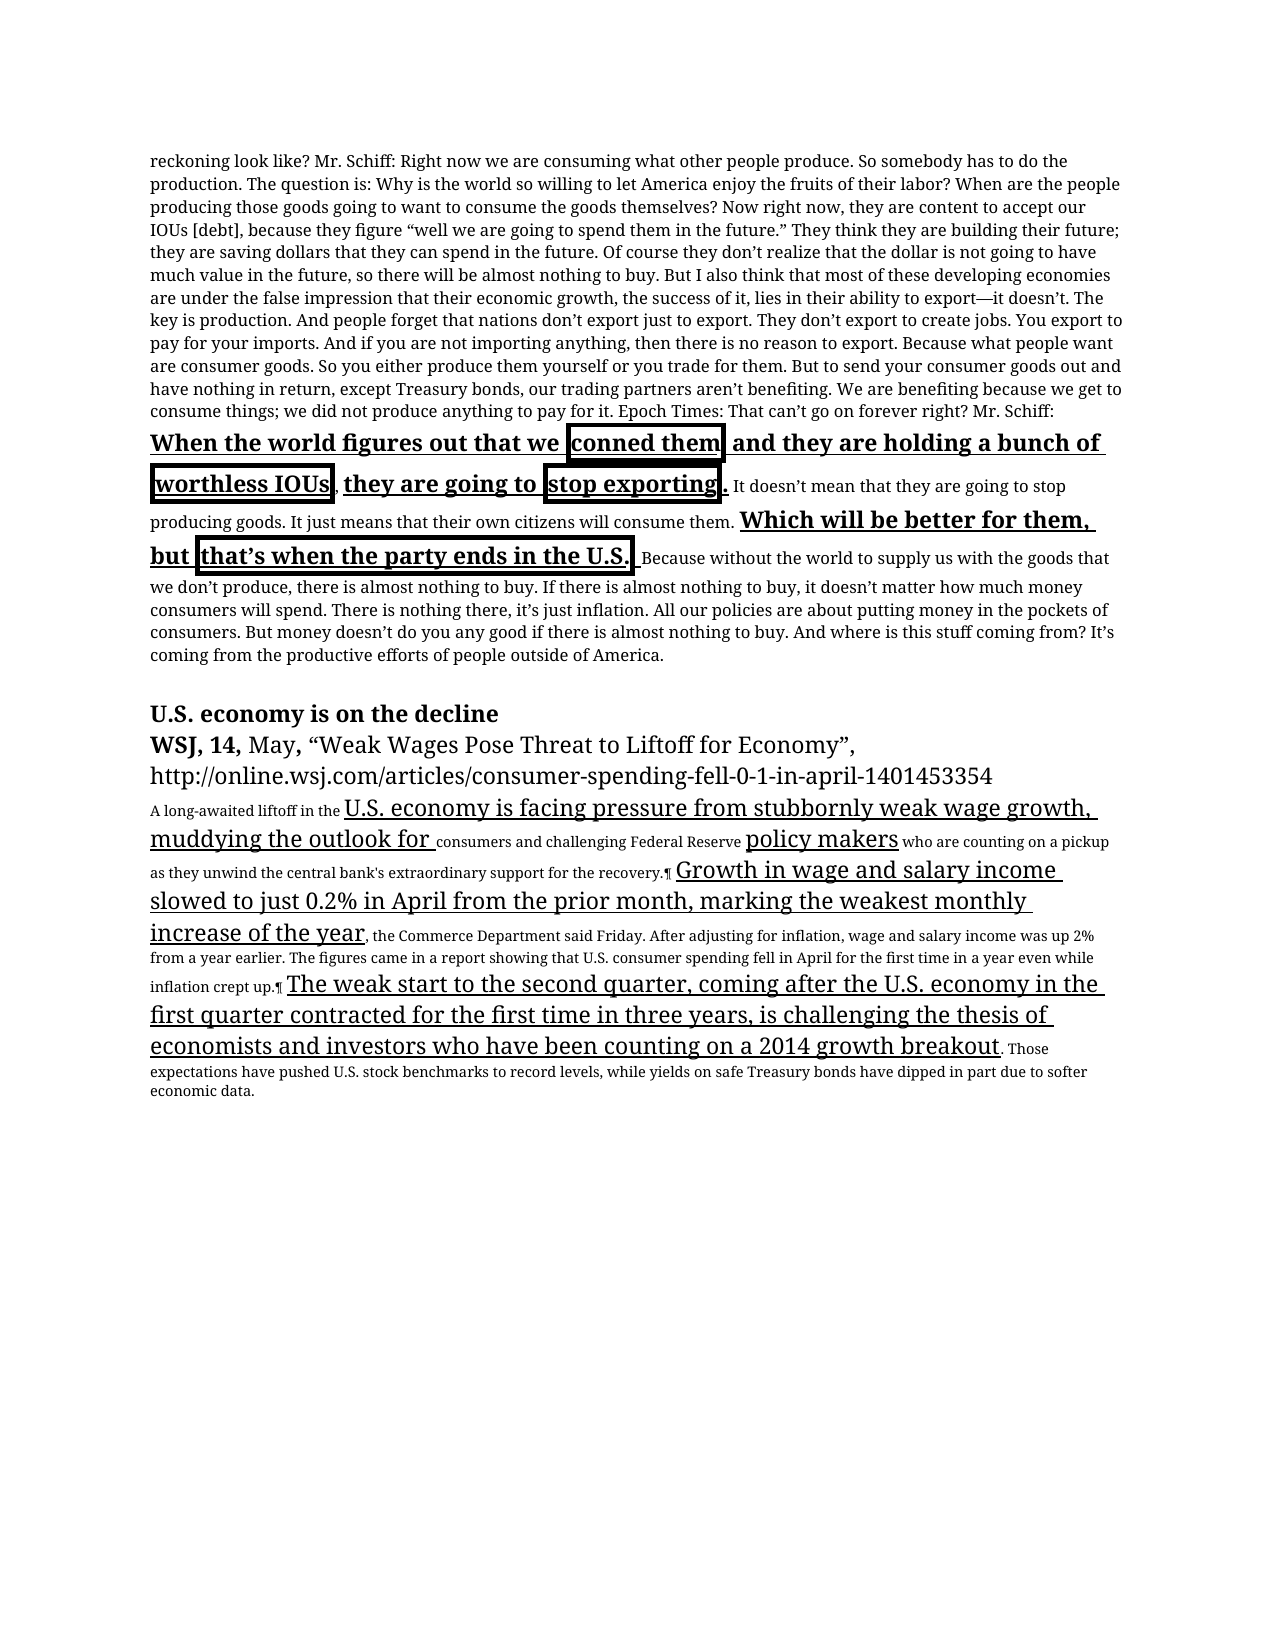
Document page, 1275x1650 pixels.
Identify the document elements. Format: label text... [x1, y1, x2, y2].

text WSJ, 14, May, “Weak Wages Pose Threat to Liftoff for Economy”, http://online.wsj.com/articles/consumer-spending-fell-0-1-in-april-1401453354 [150, 729, 1125, 791]
text A long-awaited liftoff in the U.S. economy is facing pressure from stubbornly weak wage growth, muddying the outlook for consumers and challenging Federal Reserve policy makers who are counting on a pickup as they unwind the central bank's extraordinary support for the recovery.¶ Growth in wage and salary income slowed to just 0.2% in April from the prior month, marking the weakest monthly increase of the year, the Commerce Department said Friday. After adjusting for inflation, wage and salary income was up 2% from a year earlier. The figures came in a report showing that U.S. consumer spending fell in April for the first time in a year even while inflation crept up.¶ The weak start to the second quarter, coming after the U.S. economy in the first quarter contracted for the first time in three years, is challenging the thesis of economists and investors who have been counting on a 2014 growth breakout. Those expectations have pushed U.S. stock benchmarks to record levels, while yields on safe Treasury bonds have dipped in part due to softer economic data. [150, 791, 1125, 1101]
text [150, 150, 1125, 666]
text U.S. economy is on the decline [150, 698, 1125, 729]
